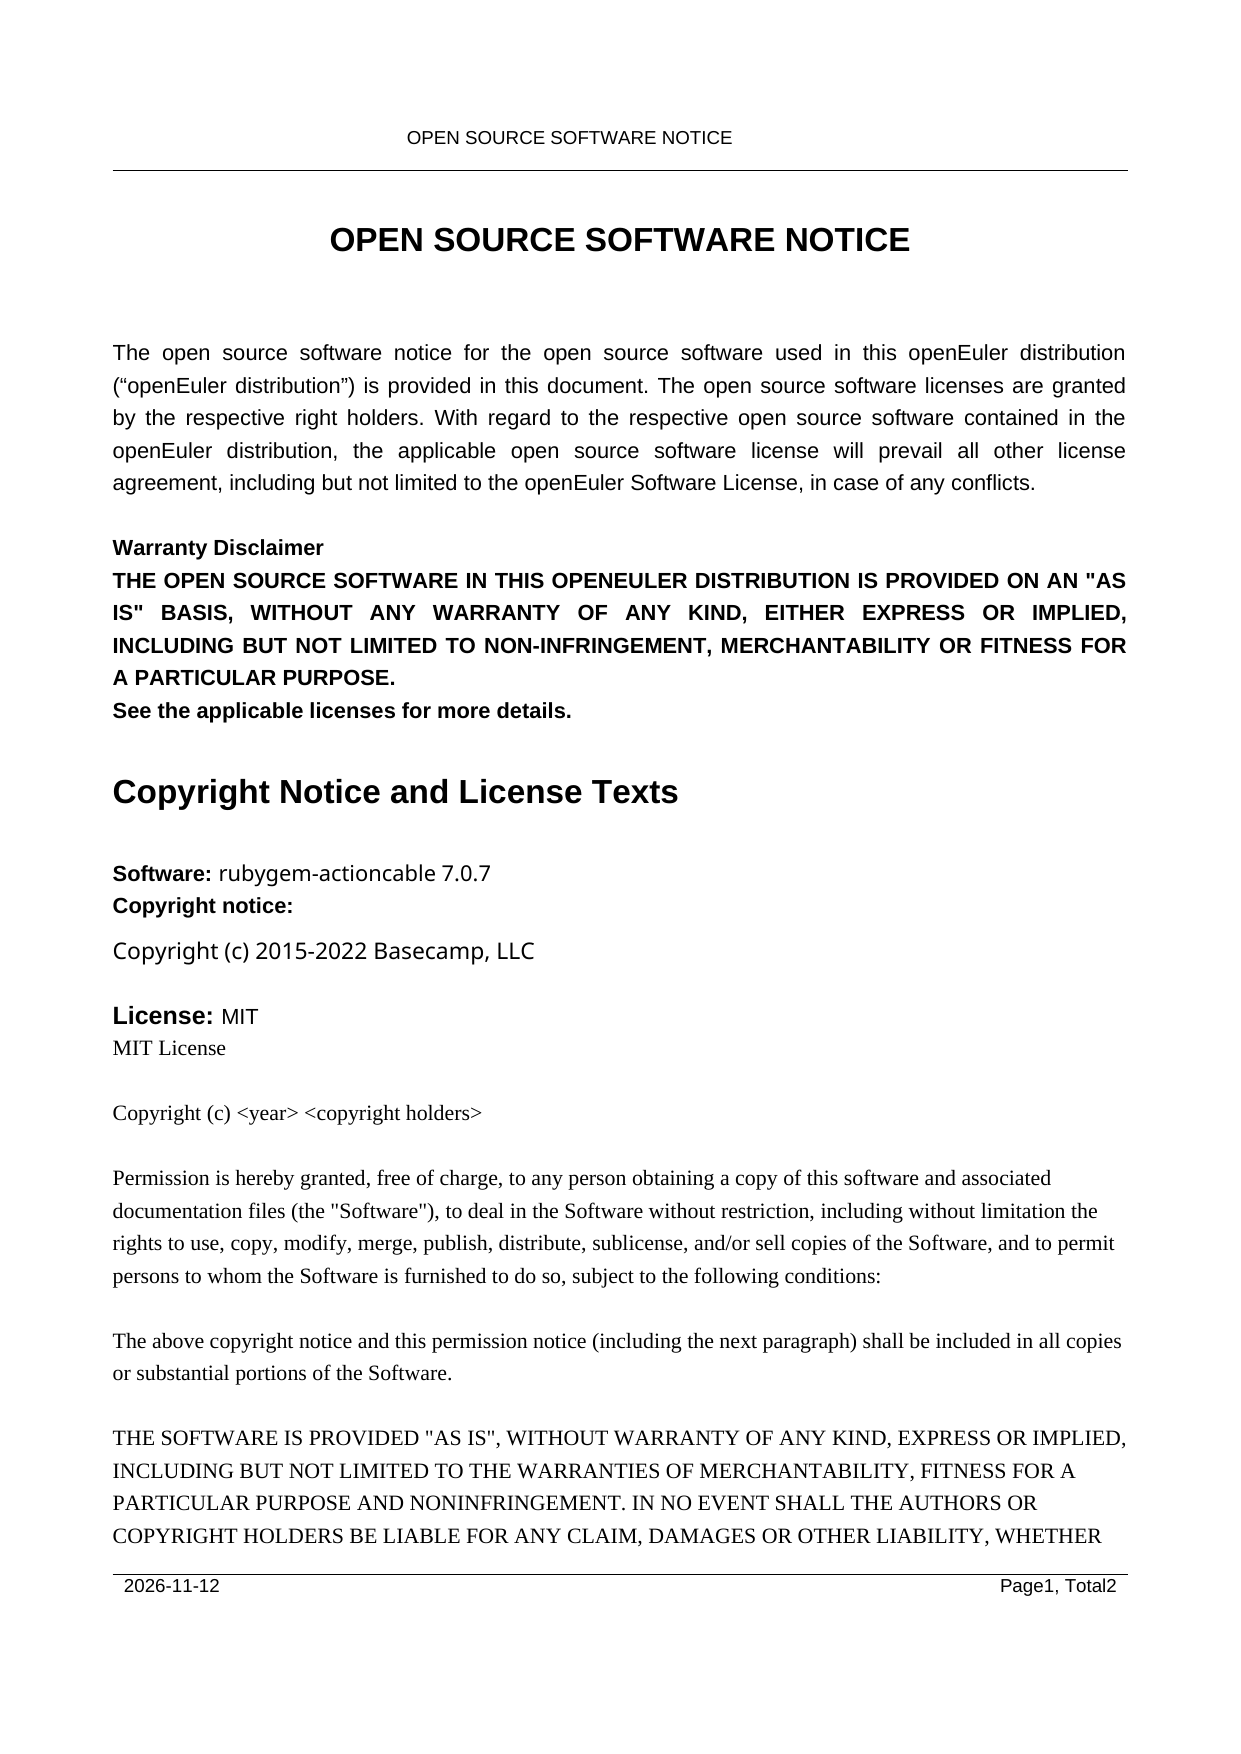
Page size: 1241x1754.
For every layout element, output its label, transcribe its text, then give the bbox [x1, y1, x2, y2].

text The open source software notice for the open source software used in this openEuler distribution (“openEuler distribution”) is provided in this document. The open source software licenses are granted by the respective right holders. With regard to the respective open source software contained in the openEuler distribution, the applicable open source software license will prevail all other license agreement, including but not limited to the openEuler Software License, in case of any conflicts. [112, 336, 1128, 499]
title Software: rubygem-actioncable 7.0.7 [112, 856, 1128, 889]
text THE OPEN SOURCE SOFTWARE IN THIS OPENEULER DISTRIBUTION IS PROVIDED ON AN "AS IS" BASIS, WITHOUT ANY WARRANTY OF ANY KIND, EITHER EXPRESS OR IMPLIED, INCLUDING BUT NOT LIMITED TO NON-INFRINGEMENT, MERCHANTABILITY OR FITNESS FOR A PARTICULAR PURPOSE. See the applicable licenses for more details. [112, 564, 1128, 726]
text OPEN SOURCE SOFTWARE NOTICE [112, 206, 1128, 271]
text Copyright (c) 2015-2022 Basecamp, LLC [112, 934, 1128, 999]
text License: MIT [112, 999, 1128, 1031]
text Copyright notice: [112, 889, 1128, 921]
text Warranty Disclaimer [112, 531, 1128, 564]
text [112, 1031, 1128, 1551]
text Copyright Notice and License Texts [112, 759, 1128, 824]
